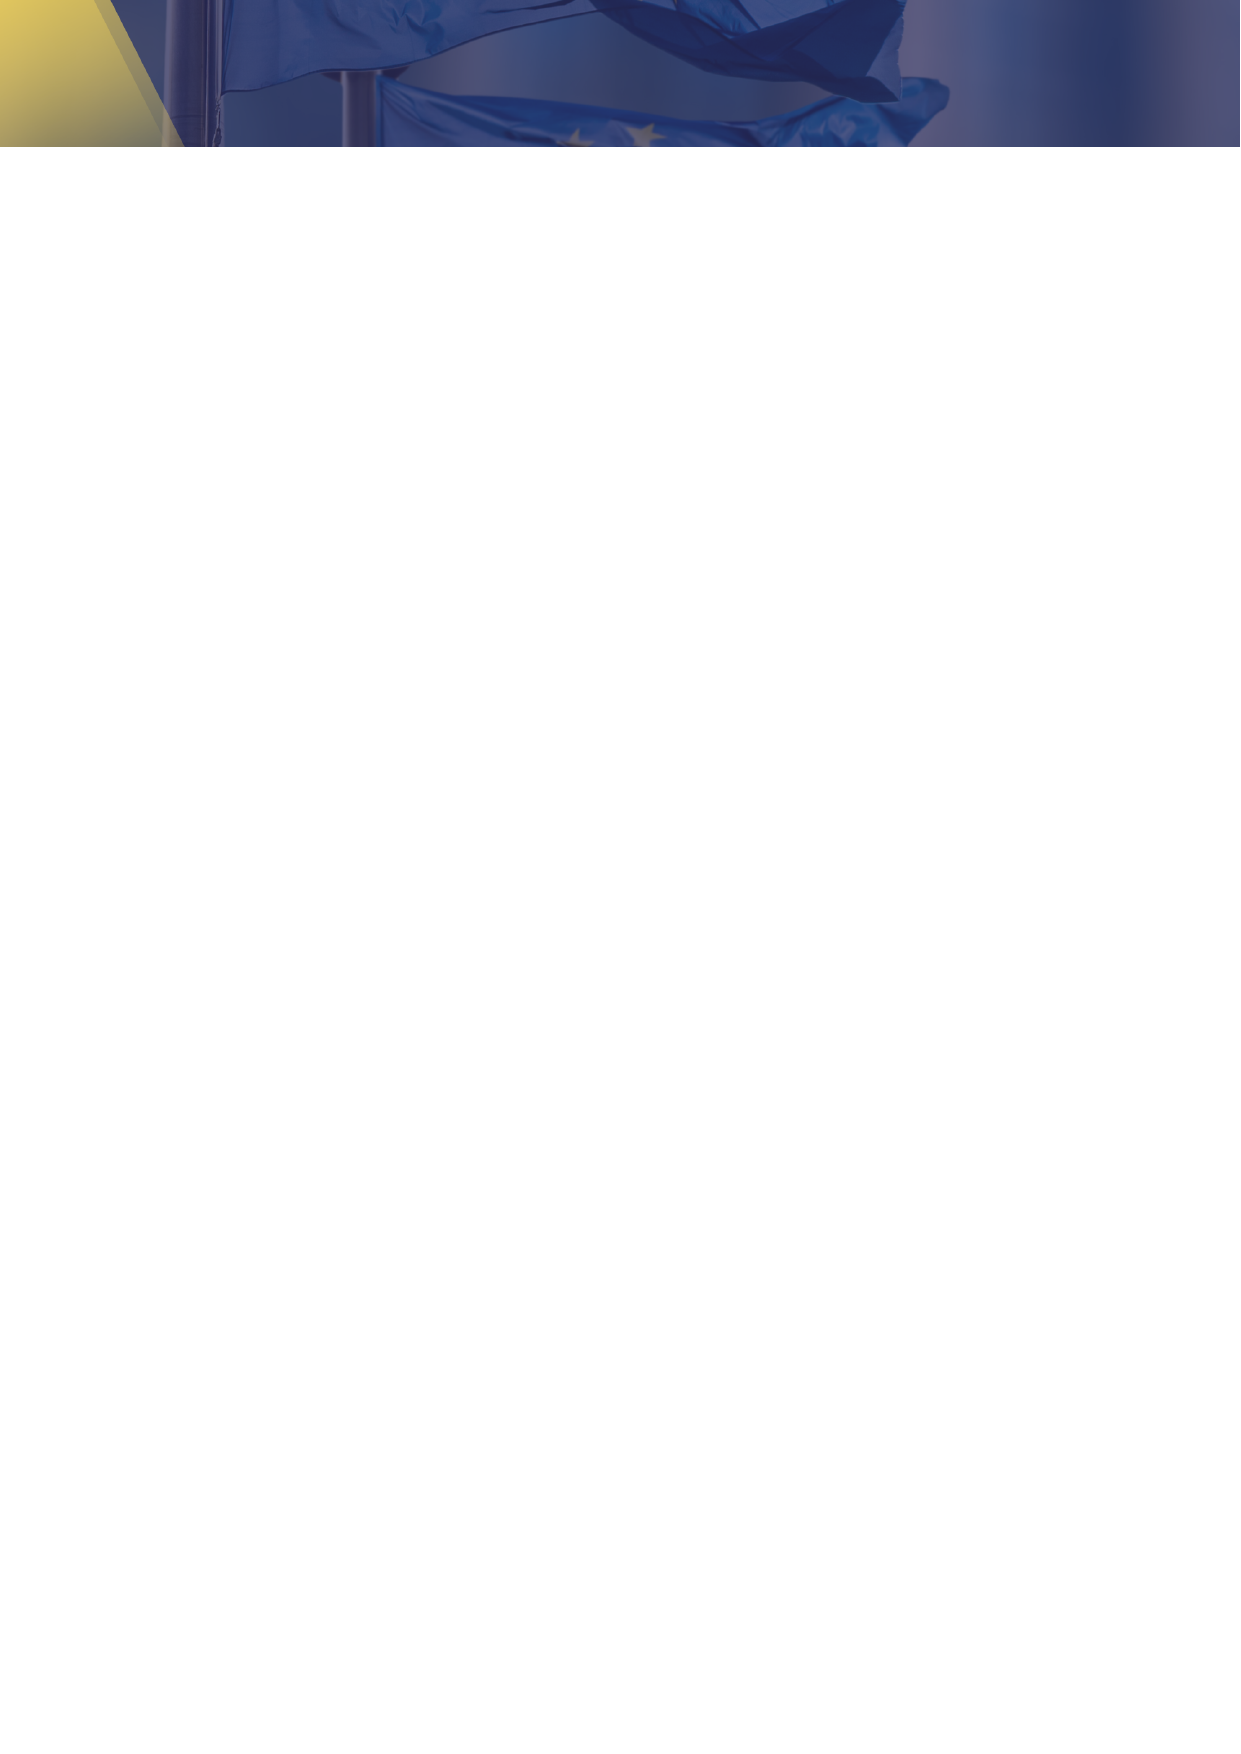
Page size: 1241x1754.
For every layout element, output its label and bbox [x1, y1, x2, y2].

picture [0, 0, 1240, 147]
